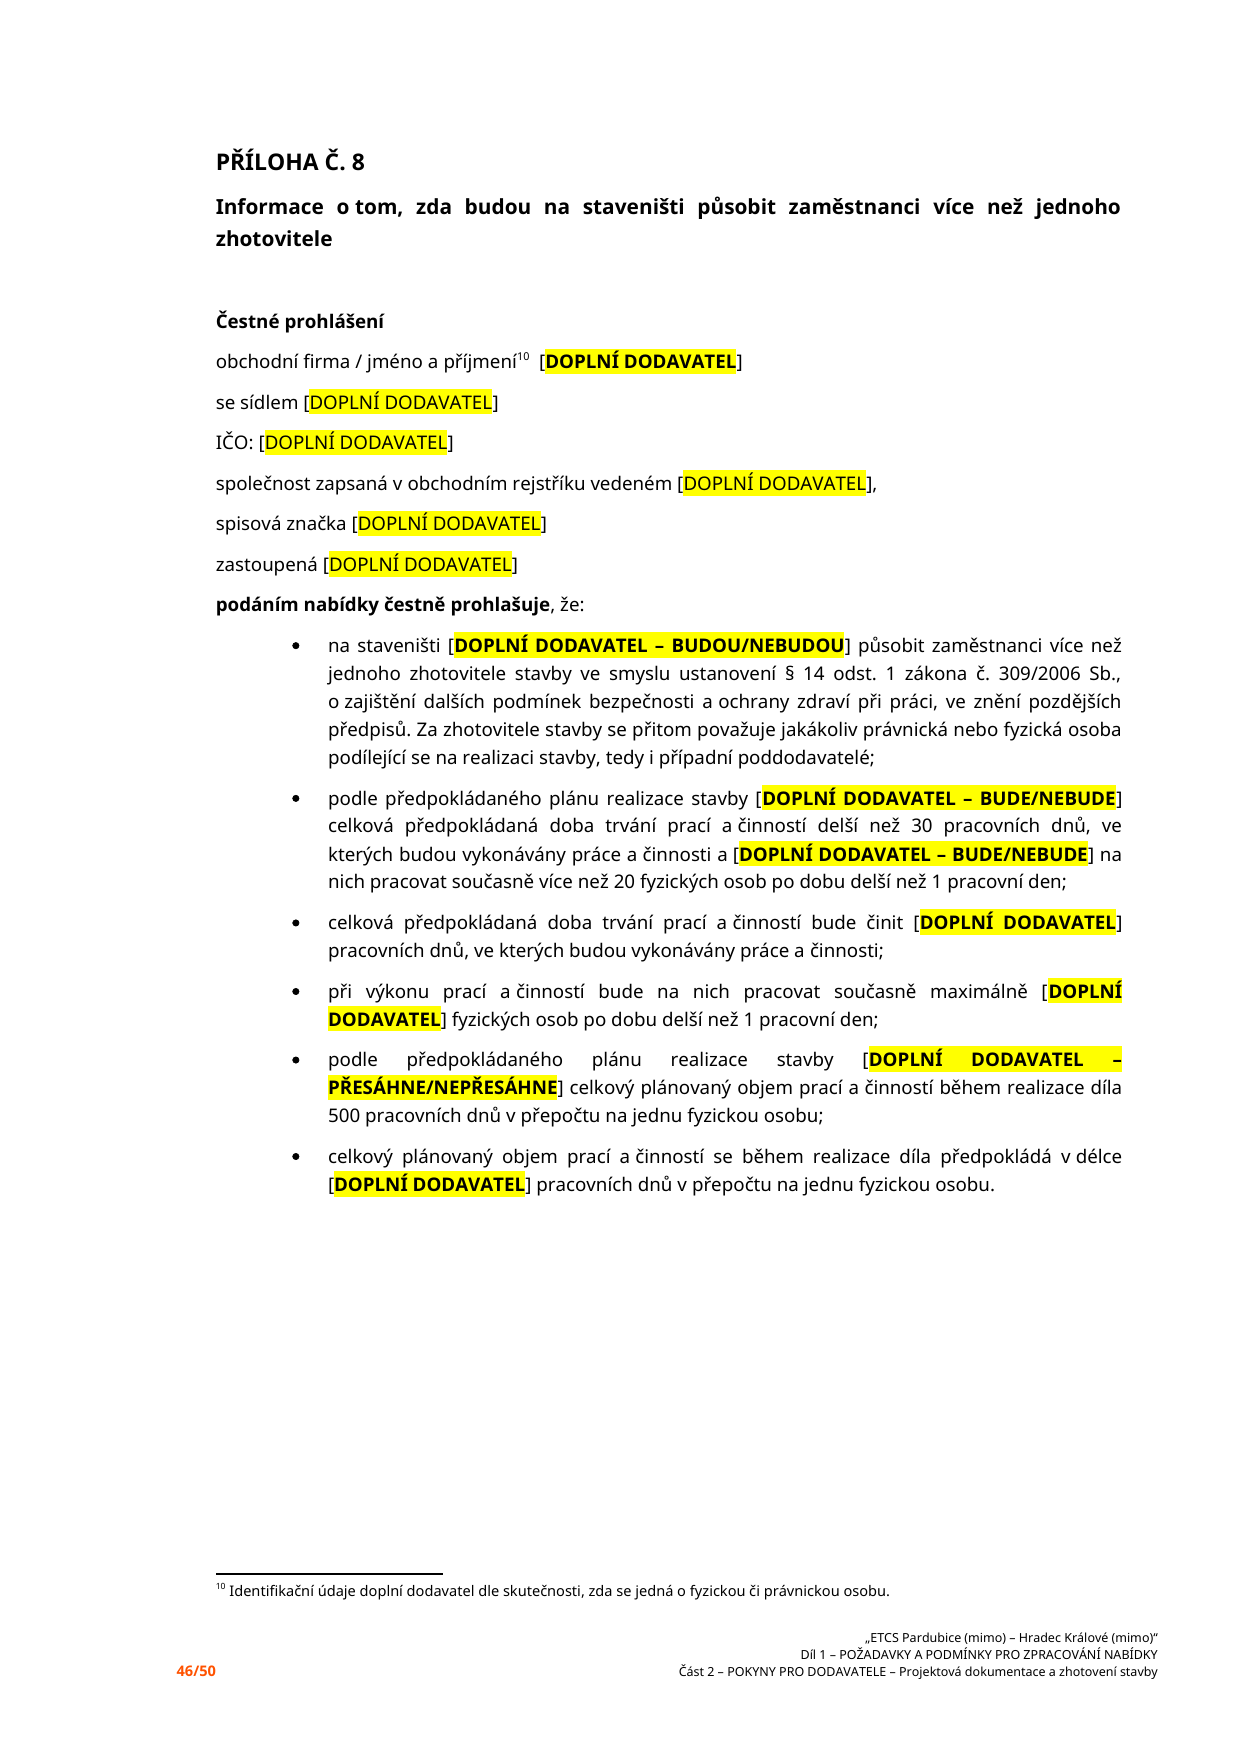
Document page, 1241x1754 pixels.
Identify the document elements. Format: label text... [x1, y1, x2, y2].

text podáním nabídky čestně prohlašuje, že: [216, 592, 1122, 617]
text celkový plánovaný objem prací a činností se během realizace díla předpokládá v délce [DOPLNÍ DODAVATEL] pracovních dnů v přepočtu na jednu fyzickou osobu. [292, 1143, 1122, 1197]
text spisová značka [DOPLNÍ DODAVATEL] [216, 511, 358, 536]
text celková předpokládaná doba trvání prací a činností bude činit [DOPLNÍ DODAVATEL] pracovních dnů, ve kterých budou vykonávány práce a činnosti; [292, 909, 1122, 963]
text spisová značka [DOPLNÍ DODAVATEL] [541, 511, 1122, 536]
text společnost zapsaná v obchodním rejstříku vedeném [DOPLNÍ DODAVATEL], [216, 470, 683, 496]
text při výkonu prací a činností bude na nich pracovat současně maximálně [DOPLNÍ DODAVATEL] fyzických osob po dobu delší než 1 pracovní den; [292, 978, 1122, 1031]
text se sídlem [DOPLNÍ DODAVATEL] [492, 389, 1122, 414]
text se sídlem [DOPLNÍ DODAVATEL] [216, 389, 309, 414]
text Čestné prohlášení [216, 308, 1122, 333]
text zastoupená [DOPLNÍ DODAVATEL] [512, 551, 1122, 577]
text IČO: [DOPLNÍ DODAVATEL] [216, 429, 1122, 455]
text podle předpokládaného plánu realizace stavby [DOPLNÍ DODAVATEL – BUDE/NEBUDE] celková předpokládaná doba trvání prací a činností delší než 30 pracovních dnů, ve kterých budou vykonávány práce a činnosti a [DOPLNÍ DODAVATEL – BUDE/NEBUDE] na nich pracovat současně více než 20 fyzických osob po dobu delší než 1 pracovní den; [292, 785, 1122, 894]
text společnost zapsaná v obchodním rejstříku vedeném [DOPLNÍ DODAVATEL], [866, 470, 1122, 496]
text Příloha č. 8 [216, 146, 1122, 177]
text zastoupená [DOPLNÍ DODAVATEL] [216, 551, 329, 577]
text na staveništi [DOPLNÍ DODAVATEL – BUDOU/NEBUDOU] působit zaměstnanci více než jednoho zhotovitele stavby ve smyslu ustanovení § 14 odst. 1 zákona č. 309/2006 Sb., o zajištění dalších podmínek bezpečnosti a ochrany zdraví při práci, ve znění pozdějších předpisů. Za zhotovitele stavby se přitom považuje jakákoliv právnická nebo fyzická osoba podílející se na realizaci stavby, tedy i případní poddodavatelé; [292, 632, 1122, 770]
text obchodní firma / jméno a příjmení [DOPLNÍ DODAVATEL] [216, 348, 1122, 374]
text Informace o tom, zda budou na staveništi působit zaměstnanci více než jednoho zhotovitele [216, 192, 1122, 252]
text podle předpokládaného plánu realizace stavby [DOPLNÍ DODAVATEL – PŘESÁHNE/NEPŘESÁHNE] celkový plánovaný objem prací a činností během realizace díla 500 pracovních dnů v přepočtu na jednu fyzickou osobu; [292, 1046, 1122, 1128]
